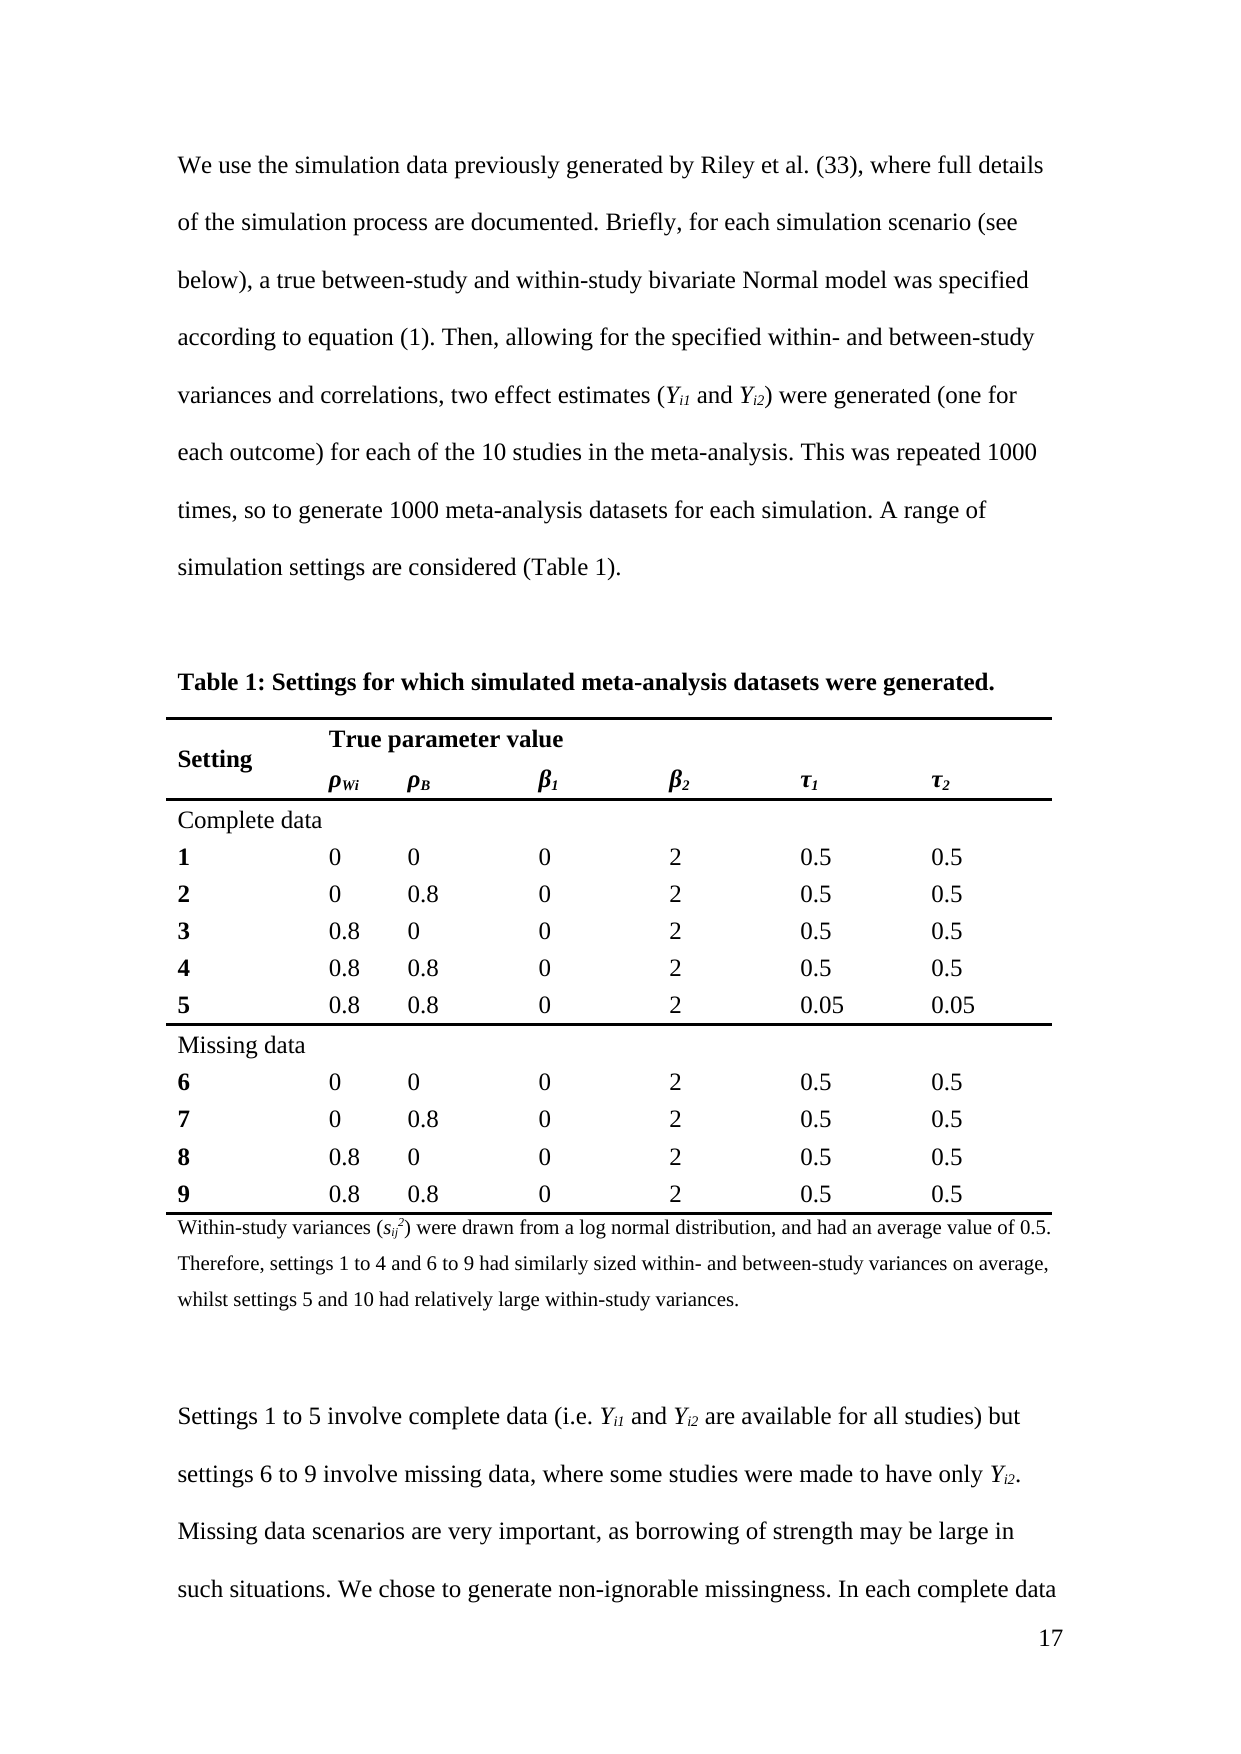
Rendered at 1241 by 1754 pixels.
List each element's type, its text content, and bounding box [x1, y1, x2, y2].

table_cell 0 [527, 875, 658, 912]
table_cell 0.5 [789, 838, 920, 875]
table_cell 0 [527, 986, 658, 1023]
table_cell 0.5 [789, 1138, 920, 1174]
table_cell 2 [658, 1138, 789, 1174]
table_cell 0 [527, 1100, 658, 1137]
table_cell 0.8 [396, 949, 527, 986]
table_cell 0 [396, 1138, 527, 1174]
table_cell 0 [527, 838, 658, 875]
table_cell 0.5 [789, 949, 920, 986]
table_cell 0.8 [318, 912, 396, 949]
table_cell Missing data [166, 1026, 1052, 1063]
table_cell 0.8 [318, 949, 396, 986]
table_cell 0.5 [920, 912, 1052, 949]
table_cell 1 [166, 838, 317, 875]
table_cell 0.5 [789, 875, 920, 912]
table_cell 0 [527, 949, 658, 986]
text Within-study variances (sij2) were drawn from a log normal distribution, and had an average value of 0.5. Therefore, settings 1 to 4 and 6 to 9 had similarly sized within- and between-study variances on average, whilst settings 5 and 10 had relatively large within-study variances. [177, 1215, 1063, 1311]
table_cell 0.8 [396, 1100, 527, 1137]
table_cell 9 [166, 1175, 317, 1212]
table_cell 0.5 [789, 912, 920, 949]
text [177, 1401, 1063, 1602]
table_cell 0.8 [318, 986, 396, 1023]
table_cell 4 [166, 949, 317, 986]
table_cell β1 [527, 757, 658, 797]
table_cell 2 [658, 912, 789, 949]
table_cell β2 [658, 757, 789, 797]
table_cell 0 [396, 1063, 527, 1100]
table_cell 0 [527, 1138, 658, 1174]
table_cell 7 [166, 1100, 317, 1137]
table_cell 0 [527, 1063, 658, 1100]
table_cell ρWi [318, 757, 396, 797]
table_cell 0.8 [396, 986, 527, 1023]
table_cell 0 [527, 912, 658, 949]
table_cell 8 [166, 1138, 317, 1174]
table_cell 0 [527, 1175, 658, 1212]
table_cell 2 [658, 838, 789, 875]
table_cell 0.05 [920, 986, 1052, 1023]
table_cell 0.5 [920, 1100, 1052, 1137]
table_cell 0.5 [789, 1063, 920, 1100]
table_cell 0.5 [920, 949, 1052, 986]
table_cell τ1 [789, 757, 920, 797]
table_cell 0 [318, 1063, 396, 1100]
table_cell 5 [166, 986, 317, 1023]
table_cell 0.5 [789, 1175, 920, 1212]
table_cell 0 [396, 912, 527, 949]
table_cell 0 [396, 838, 527, 875]
text We use the simulation data previously generated by Riley et al. (33), where full details of the simulation process are documented. Briefly, for each simulation scenario (see below), a true between-study and within-study bivariate Normal model was specified according to equation (1). Then, allowing for the specified within- and between-study variances and correlations, two effect estimates (Yi1 and Yi2) were generated (one for each outcome) for each of the 10 studies in the meta-analysis. This was repeated 1000 times, so to generate 1000 meta-analysis datasets for each simulation. A range of simulation settings are considered (Table 1). [177, 150, 1063, 581]
table_cell 0.5 [920, 838, 1052, 875]
table_cell 2 [166, 875, 317, 912]
table_cell 0.5 [920, 1138, 1052, 1174]
table_cell 3 [166, 912, 317, 949]
table_cell 0.8 [318, 1138, 396, 1174]
table_cell 0 [318, 1100, 396, 1137]
table_cell 0.8 [396, 1175, 527, 1212]
table_cell 0.8 [318, 1175, 396, 1212]
table_cell 0 [318, 875, 396, 912]
table_cell 0.05 [789, 986, 920, 1023]
table_header Setting [166, 720, 317, 797]
table_cell 2 [658, 986, 789, 1023]
table_cell 2 [658, 875, 789, 912]
table_cell 2 [658, 1175, 789, 1212]
table_cell ρB [396, 757, 527, 797]
table_cell 2 [658, 1100, 789, 1137]
table_header True parameter value [318, 720, 1052, 757]
table_cell 0 [318, 838, 396, 875]
table_cell 0.5 [789, 1100, 920, 1137]
table_cell 0.5 [920, 1063, 1052, 1100]
table_cell 6 [166, 1063, 317, 1100]
table_cell 2 [658, 1063, 789, 1100]
table_cell Complete data [166, 801, 1052, 838]
table_cell 0.5 [920, 1175, 1052, 1212]
table_cell τ2 [920, 757, 1052, 797]
table_cell 0.5 [920, 875, 1052, 912]
table_cell 0.8 [396, 875, 527, 912]
table_cell 2 [658, 949, 789, 986]
